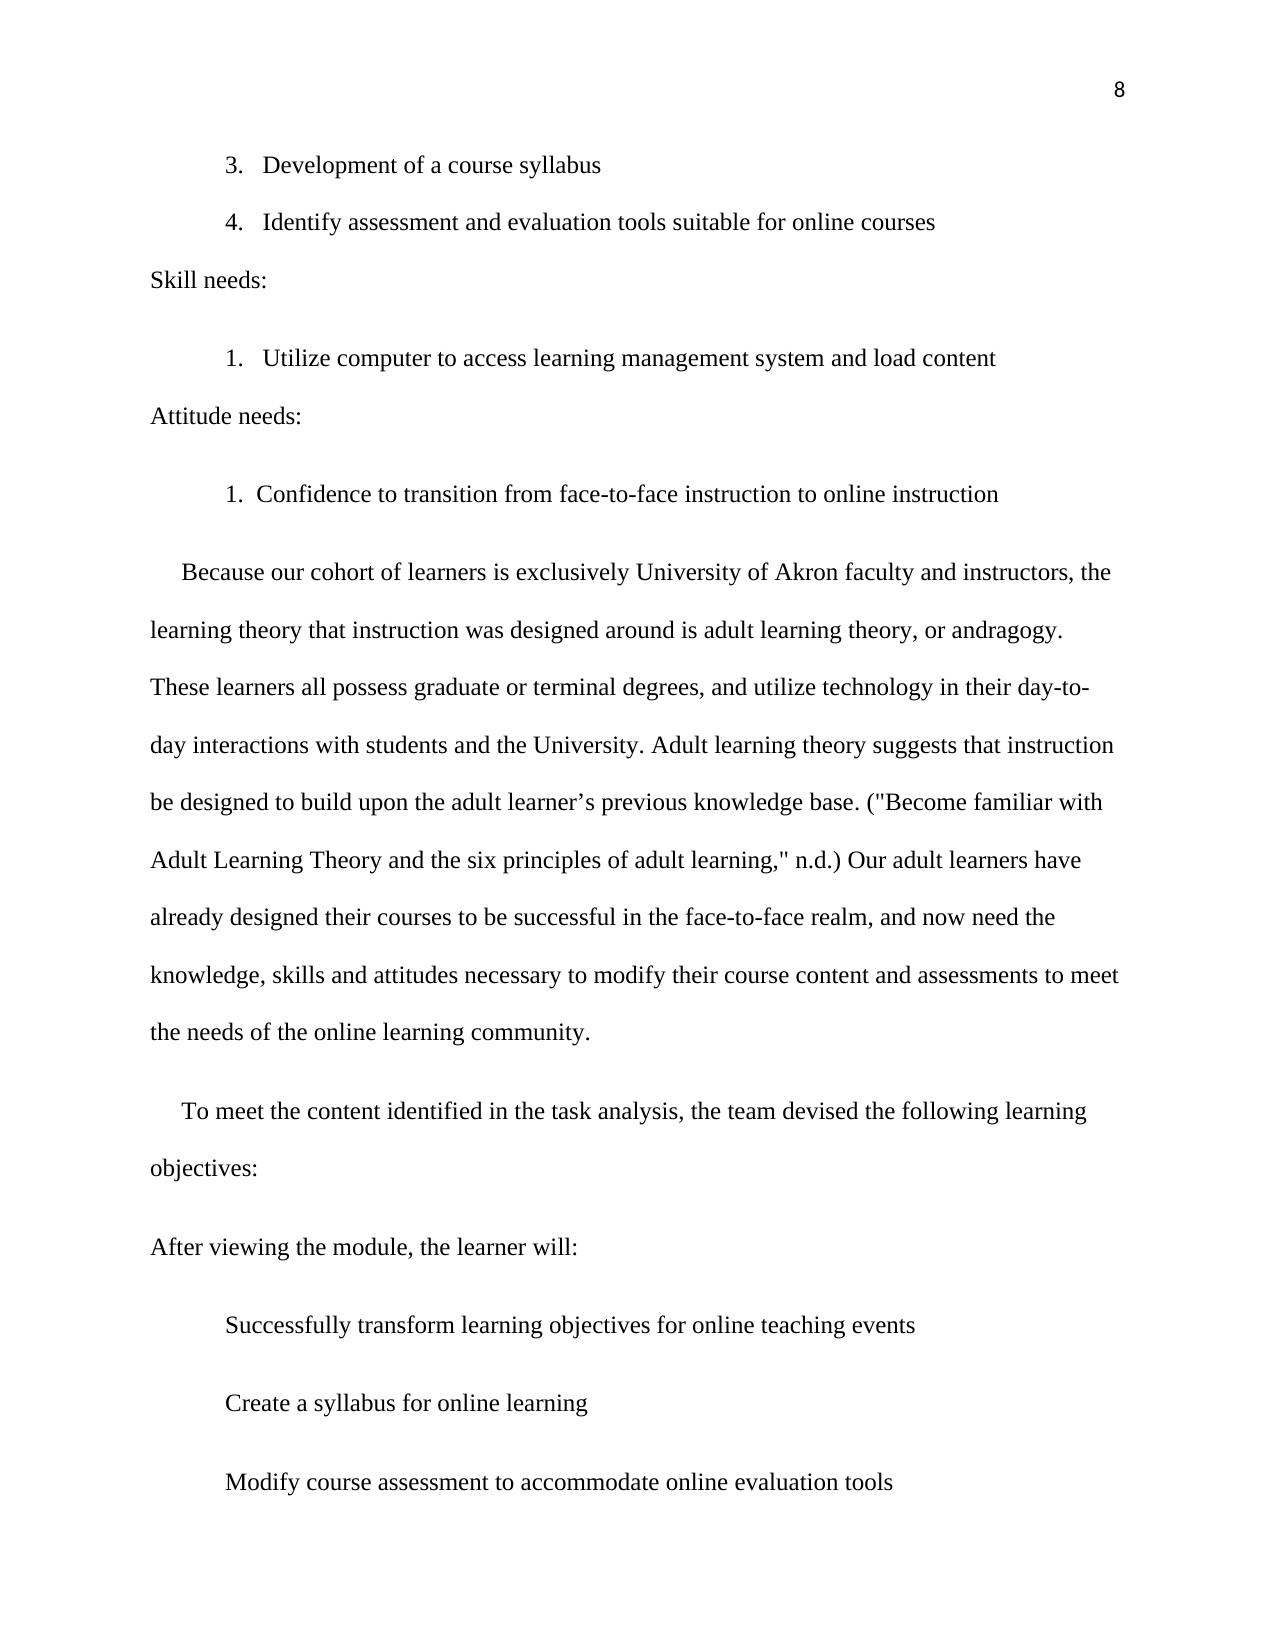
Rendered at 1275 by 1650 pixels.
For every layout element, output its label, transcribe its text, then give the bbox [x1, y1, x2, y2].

list Identify assessment and evaluation tools suitable for online courses [225, 207, 1125, 236]
text Create a syllabus for online learning [150, 1388, 1125, 1417]
text 1. Confidence to transition from face-to-face instruction to online instruction [150, 479, 1125, 508]
list Development of a course syllabus [225, 150, 1125, 179]
text Because our cohort of learners is exclusively University of Akron faculty and instructors, the learning theory that instruction was designed around is adult learning theory, or andragogy. These learners all possess graduate or terminal degrees, and utilize technology in their day-to-day interactions with students and the University. Adult learning theory suggests that instruction be designed to build upon the adult learner’s previous knowledge base. ("Become familiar with Adult Learning Theory and the six principles of adult learning," n.d.) Our adult learners have already designed their courses to be successful in the face-to-face realm, and now need the knowledge, skills and attitudes necessary to modify their course content and assessments to meet the needs of the online learning community. [150, 557, 1125, 1046]
text Modify course assessment to accommodate online evaluation tools [150, 1467, 1125, 1495]
list Utilize computer to access learning management system and load content [225, 343, 1125, 372]
text To meet the content identified in the task analysis, the team devised the following learning objectives: [150, 1096, 1125, 1182]
text After viewing the module, the learner will: [150, 1232, 1125, 1260]
text Attitude needs: [150, 401, 1125, 429]
text Skill needs: [150, 265, 1125, 294]
text Successfully transform learning objectives for online teaching events [150, 1310, 1125, 1339]
